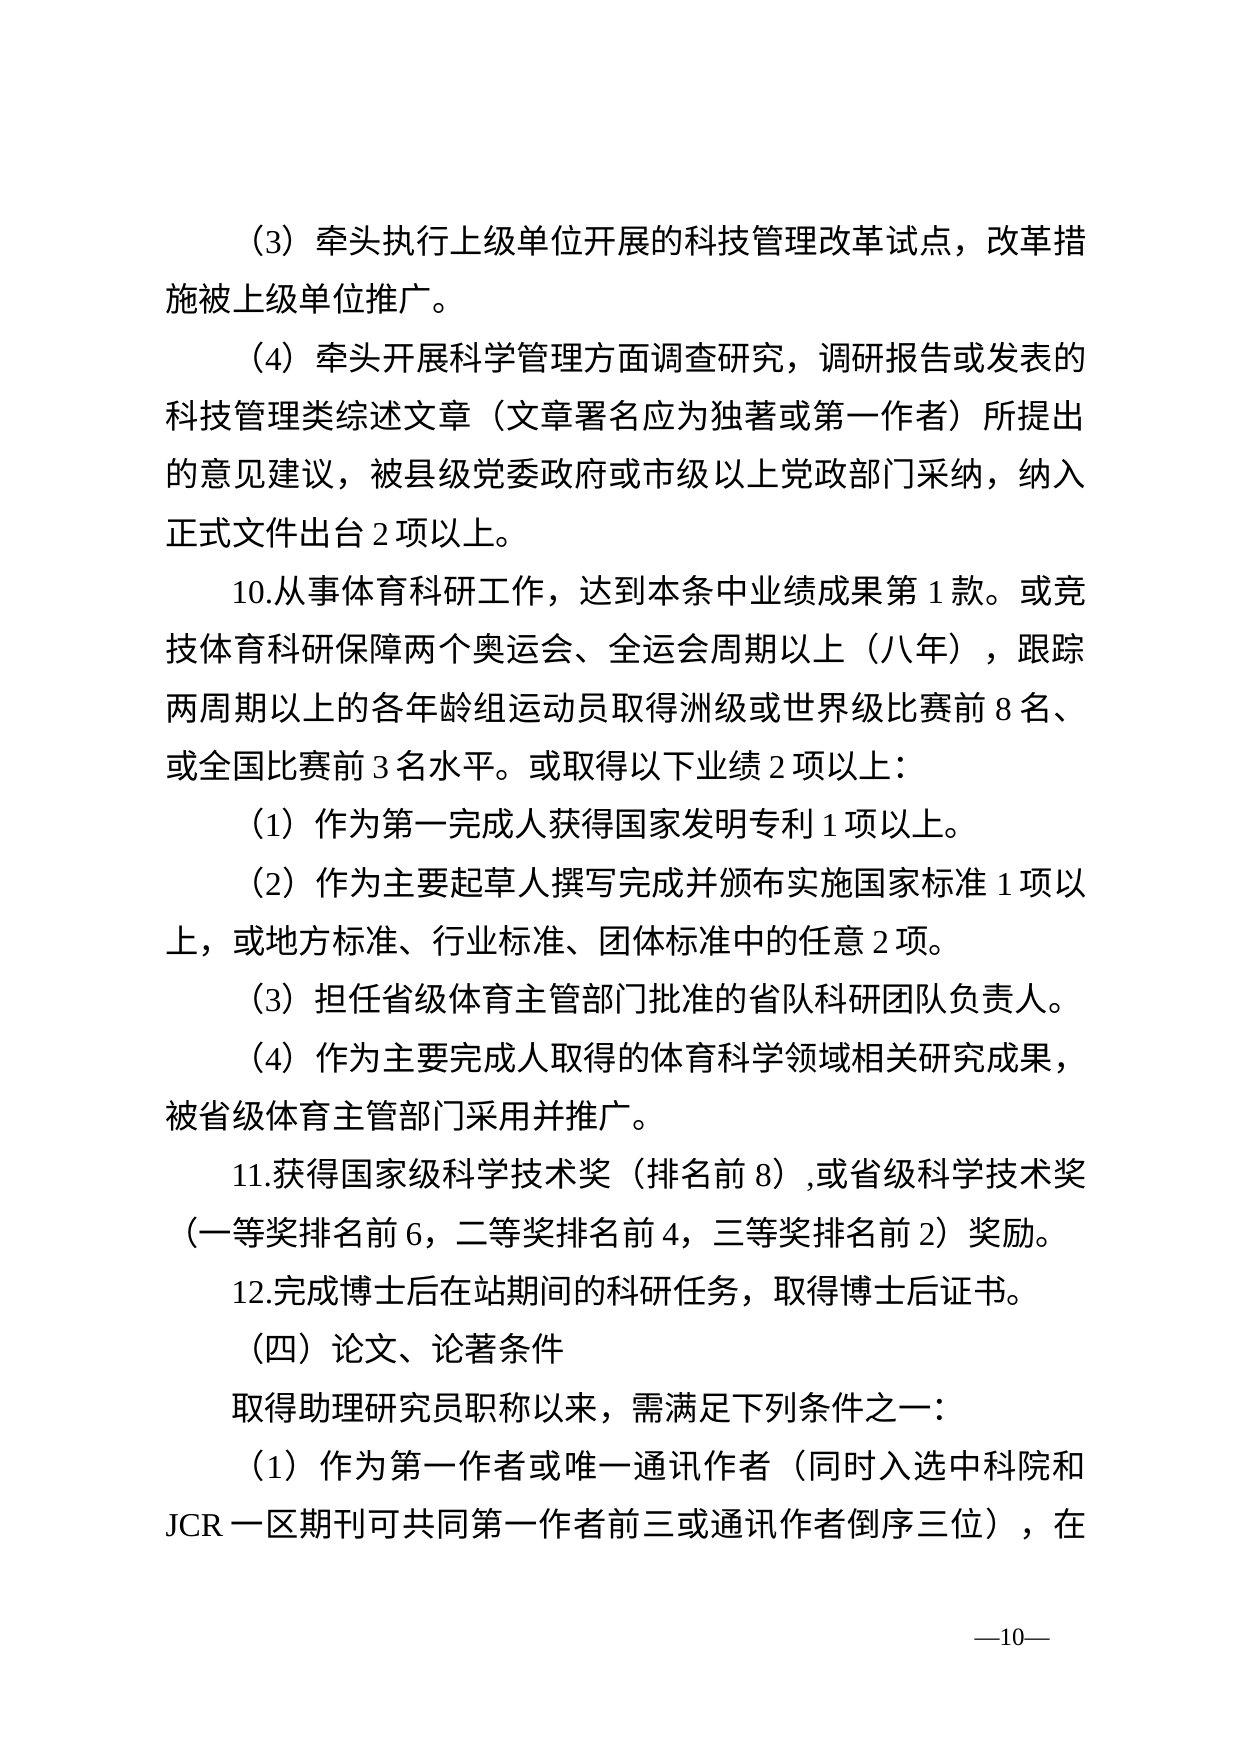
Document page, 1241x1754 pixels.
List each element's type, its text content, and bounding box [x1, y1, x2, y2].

text 取得助理研究员职称以来，需满足下列条件之一： [165, 1373, 1087, 1432]
text 12.完成博士后在站期间的科研任务，取得博士后证书。 [165, 1257, 1087, 1315]
text 10.从事体育科研工作，达到本条中业绩成果第1款。或竞技体育科研保障两个奥运会、全运会周期以上（八年），跟踪两周期以上的各年龄组运动员取得洲级或世界级比赛前8名、或全国比赛前3名水平。或取得以下业绩2项以上： [165, 557, 1087, 790]
text （1）作为第一完成人获得国家发明专利1项以上。 [165, 790, 1087, 848]
text （4）作为主要完成人取得的体育科学领域相关研究成果，被省级体育主管部门采用并推广。 [165, 1023, 1087, 1140]
text （2）作为主要起草人撰写完成并颁布实施国家标准1项以上，或地方标准、行业标准、团体标准中的任意2项。 [165, 848, 1087, 965]
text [165, 1432, 1087, 1548]
text （3）担任省级体育主管部门批准的省队科研团队负责人。 [165, 965, 1087, 1023]
text 11.获得国家级科学技术奖（排名前8）,或省级科学技术奖（一等奖排名前6，二等奖排名前4，三等奖排名前2）奖励。 [165, 1140, 1087, 1257]
text （四）论文、论著条件 [165, 1315, 1087, 1373]
text （3）牵头执行上级单位开展的科技管理改革试点，改革措施被上级单位推广。 [165, 207, 1087, 323]
text （4）牵头开展科学管理方面调查研究，调研报告或发表的科技管理类综述文章（文章署名应为独著或第一作者）所提出的意见建议，被县级党委政府或市级以上党政部门采纳，纳入正式文件出台2项以上。 [165, 323, 1087, 557]
